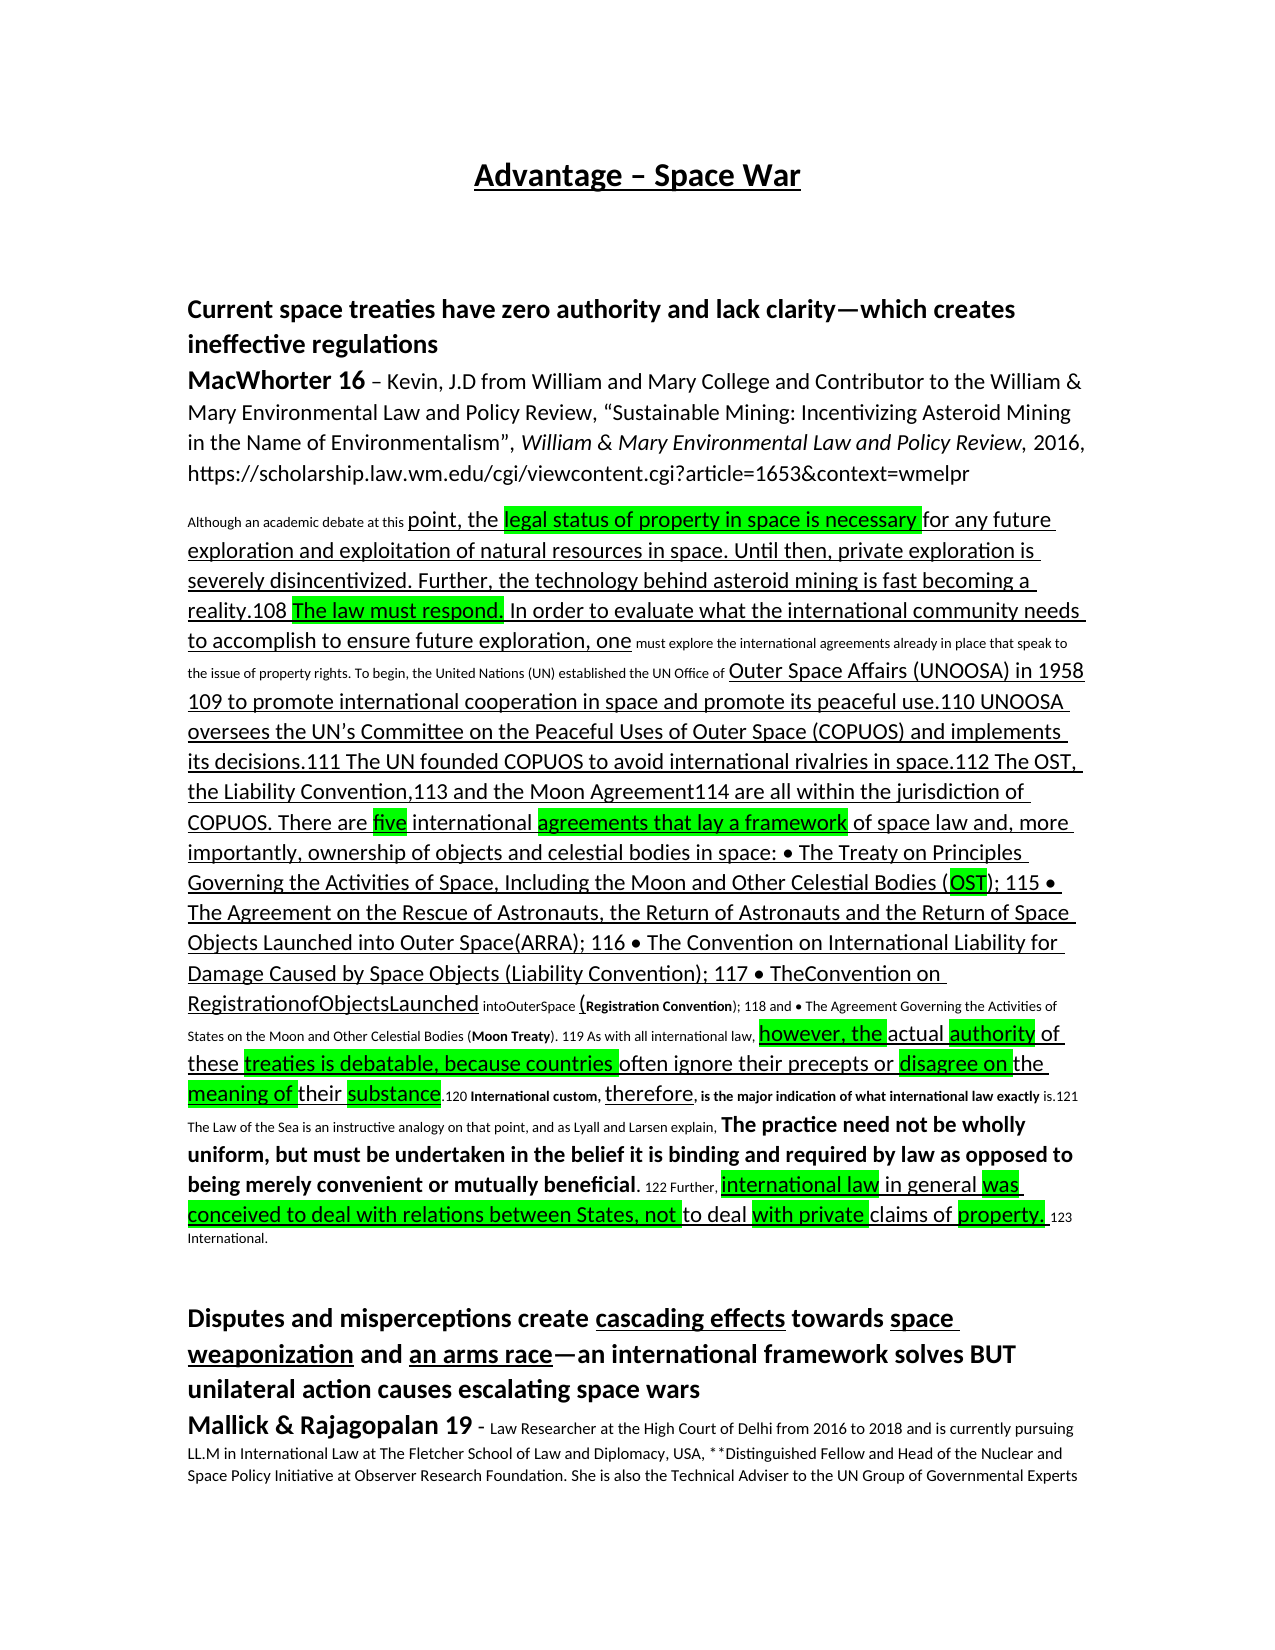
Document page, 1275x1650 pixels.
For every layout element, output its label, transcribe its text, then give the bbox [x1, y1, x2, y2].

text MacWhorter 16 – Kevin, J.D from William and Mary College and Contributor to the William & Mary Environmental Law and Policy Review, “Sustainable Mining: Incentivizing Asteroid Mining in the Name of Environmentalism”, William & Mary Environmental Law and Policy Review, 2016, https://scholarship.law.wm.edu/cgi/viewcontent.cgi?article=1653&context=wmelpr [187, 363, 1087, 487]
subtitle Current space treaties have zero authority and lack clarity—which creates ineffective regulations [187, 292, 1087, 361]
subtitle Disputes and misperceptions create cascading effects towards space weaponization and an arms race—an international framework solves BUT unilateral action causes escalating space wars [187, 1301, 1087, 1406]
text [187, 1408, 1087, 1485]
text Although an academic debate at this point, the legal status of property in space is necessary for any future exploration and exploitation of natural resources in space. Until then, private exploration is severely disincentivized. Further, the technology behind asteroid mining is fast becoming a reality.108 The law must respond. In order to evaluate what the international community needs to accomplish to ensure future exploration, one must explore the international agreements already in place that speak to the issue of property rights. To begin, the United Nations (UN) established the UN Office of Outer Space Affairs (UNOOSA) in 1958 109 to promote international cooperation in space and promote its peaceful use.110 UNOOSA oversees the UN’s Committee on the Peaceful Uses of Outer Space (COPUOS) and implements its decisions.111 The UN founded COPUOS to avoid international rivalries in space.112 The OST, the Liability Convention,113 and the Moon Agreement114 are all within the jurisdiction of COPUOS. There are five international agreements that lay a framework of space law and, more importantly, ownership of objects and celestial bodies in space: • The Treaty on Principles Governing the Activities of Space, Including the Moon and Other Celestial Bodies (OST); 115 • The Agreement on the Rescue of Astronauts, the Return of Astronauts and the Return of Space Objects Launched into Outer Space(ARRA); 116 • The Convention on International Liability for Damage Caused by Space Objects (Liability Convention); 117 • TheConvention on RegistrationofObjectsLaunched intoOuterSpace (Registration Convention); 118 and • The Agreement Governing the Activities of States on the Moon and Other Celestial Bodies (Moon Treaty). 119 As with all international law, however, the actual authority of these treaties is debatable, because countries often ignore their precepts or disagree on the meaning of their substance.120 International custom, therefore, is the major indication of what international law exactly is.121 The Law of the Sea is an instructive analogy on that point, and as Lyall and Larsen explain, The practice need not be wholly uniform, but must be undertaken in the belief it is binding and required by law as opposed to being merely convenient or mutually beneficial. 122 Further, international law in general was conceived to deal with relations between States, not to deal with private claims of property. 123 International. [187, 506, 1087, 1248]
subtitle Advantage – Space War [187, 154, 1087, 195]
